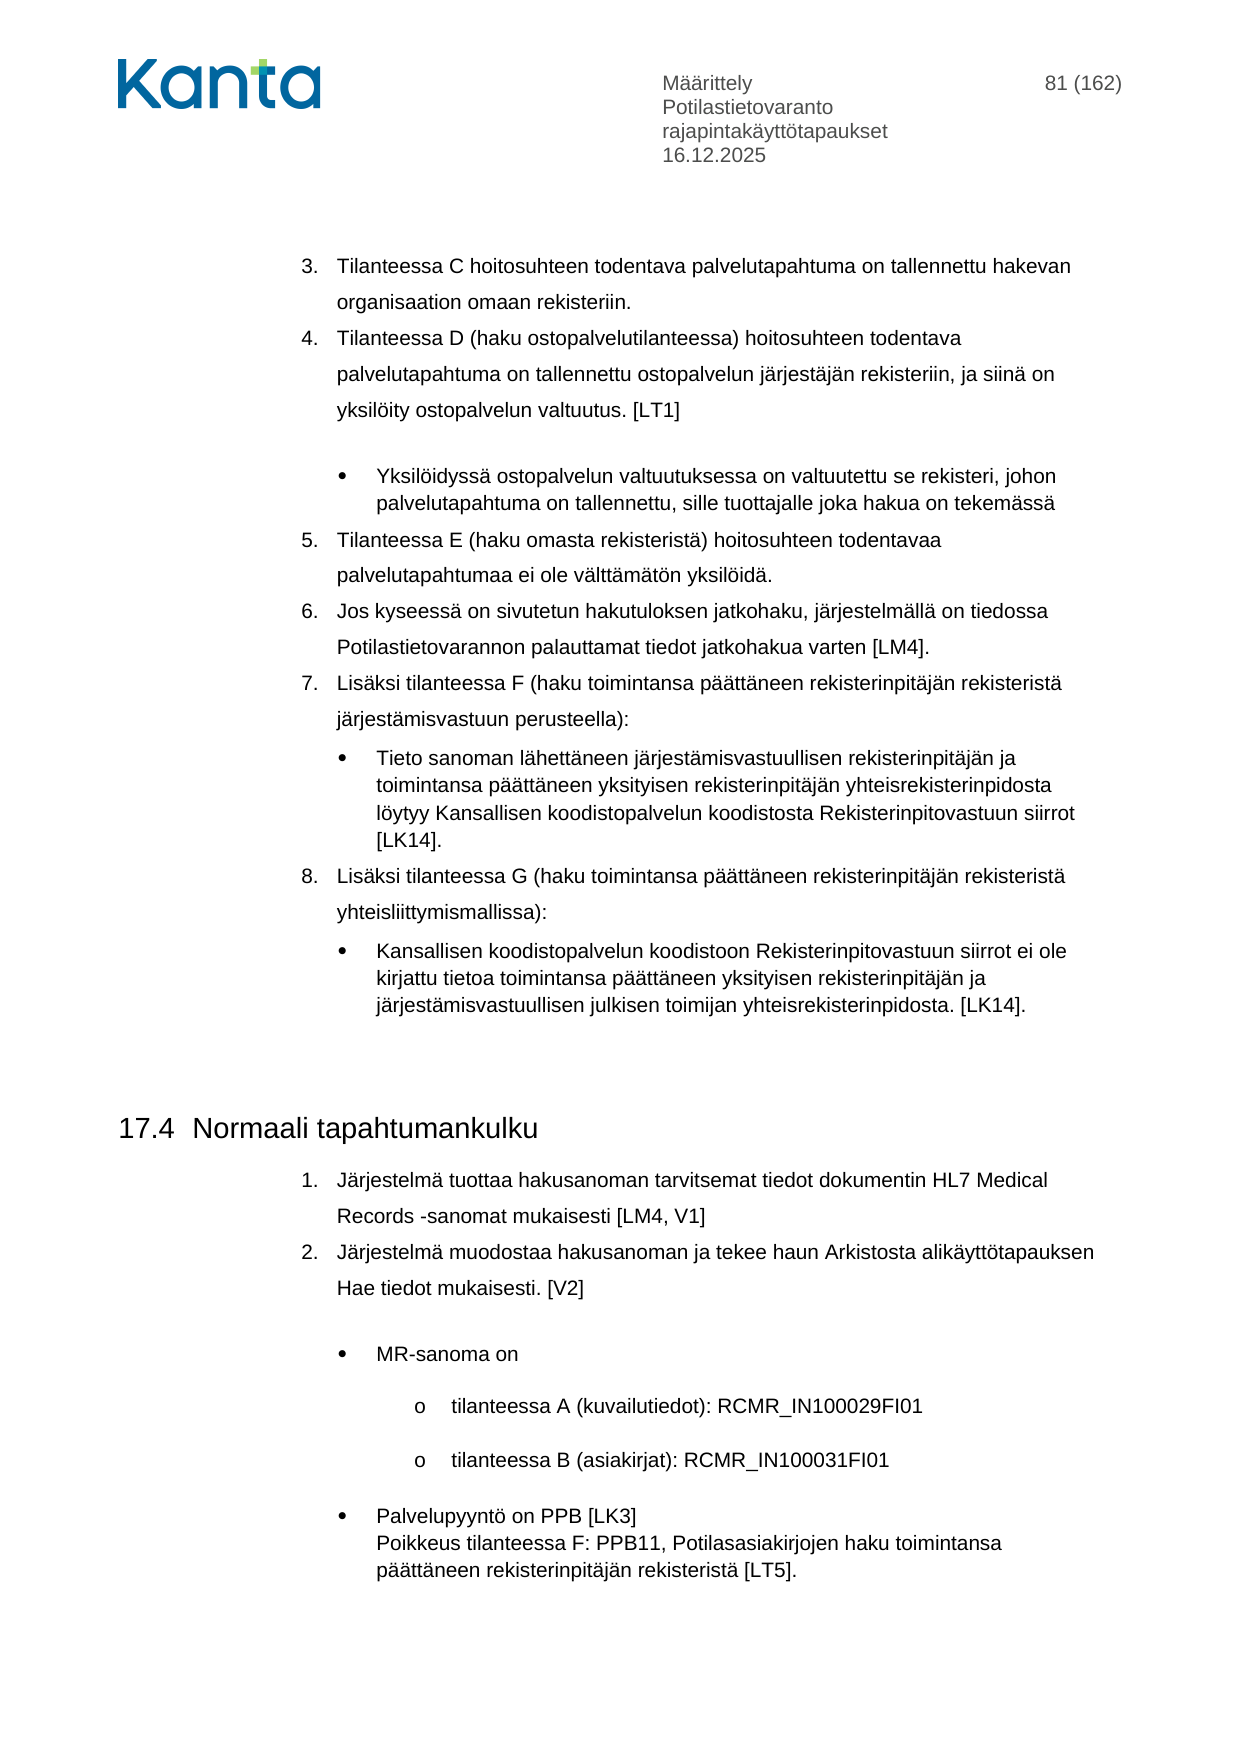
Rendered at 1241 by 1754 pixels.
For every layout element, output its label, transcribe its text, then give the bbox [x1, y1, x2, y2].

list Järjestelmä tuottaa hakusanoman tarvitsemat tiedot dokumentin HL7 Medical Records -sanomat mukaisesti [LM4, V1] [301, 1168, 1107, 1228]
list Kansallisen koodistopalvelun koodistoon Rekisterinpitovastuun siirrot ei ole kirjattu tietoa toimintansa päättäneen yksityisen rekisterinpitäjän ja järjestämisvastuullisen julkisen toimijan yhteisrekisterinpidosta. [LK14]. [339, 936, 1107, 1017]
list tilanteessa B (asiakirjat): RCMR_IN100031FI01 [414, 1447, 1107, 1474]
list Järjestelmä muodostaa hakusanoman ja tekee haun Arkistosta alikäyttötapauksen Hae tiedot mukaisesti. [V2] [301, 1239, 1107, 1299]
list Jos kyseessä on sivutetun hakutuloksen jatkohaku, järjestelmällä on tiedossa Potilastietovarannon palauttamat tiedot jatkohakua varten [LM4]. [301, 599, 1107, 659]
list tilanteessa A (kuvailutiedot): RCMR_IN100029FI01 [414, 1393, 1107, 1420]
list Tieto sanoman lähettäneen järjestämisvastuullisen rekisterinpitäjän ja toimintansa päättäneen yksityisen rekisterinpitäjän yhteisrekisterinpidosta löytyy Kansallisen koodistopalvelun koodistosta Rekisterinpitovastuun siirrot [LK14]. [339, 743, 1107, 851]
list Lisäksi tilanteessa G (haku toimintansa päättäneen rekisterinpitäjän rekisteristä yhteisliittymismallissa): [301, 864, 1107, 924]
list Tilanteessa E (haku omasta rekisteristä) hoitosuhteen todentavaa palvelutapahtumaa ei ole välttämätön yksilöidä. [301, 527, 1107, 587]
list Yksilöidyssä ostopalvelun valtuutuksessa on valtuutettu se rekisteri, johon palvelutapahtuma on tallennettu, sille tuottajalle joka hakua on tekemässä [339, 461, 1107, 515]
list Lisäksi tilanteessa F (haku toimintansa päättäneen rekisterinpitäjän rekisteristä järjestämisvastuun perusteella): [301, 671, 1107, 731]
subtitle Normaali tapahtumankulku [118, 1111, 1107, 1145]
list Tilanteessa C hoitosuhteen todentava palvelutapahtuma on tallennettu hakevan organisaation omaan rekisteriin. [301, 254, 1107, 314]
list Palvelupyyntö on PPB [LK3] Poikkeus tilanteessa F: PPB11, Potilasasiakirjojen haku toimintansa päättäneen rekisterinpitäjän rekisteristä [LT5]. [339, 1501, 1107, 1582]
list Tilanteessa D (haku ostopalvelutilanteessa) hoitosuhteen todentava palvelutapahtuma on tallennettu ostopalvelun järjestäjän rekisteriin, ja siinä on yksilöity ostopalvelun valtuutus. [LT1] [301, 326, 1107, 422]
list MR-sanoma on [339, 1338, 1107, 1366]
picture [118, 59, 321, 109]
